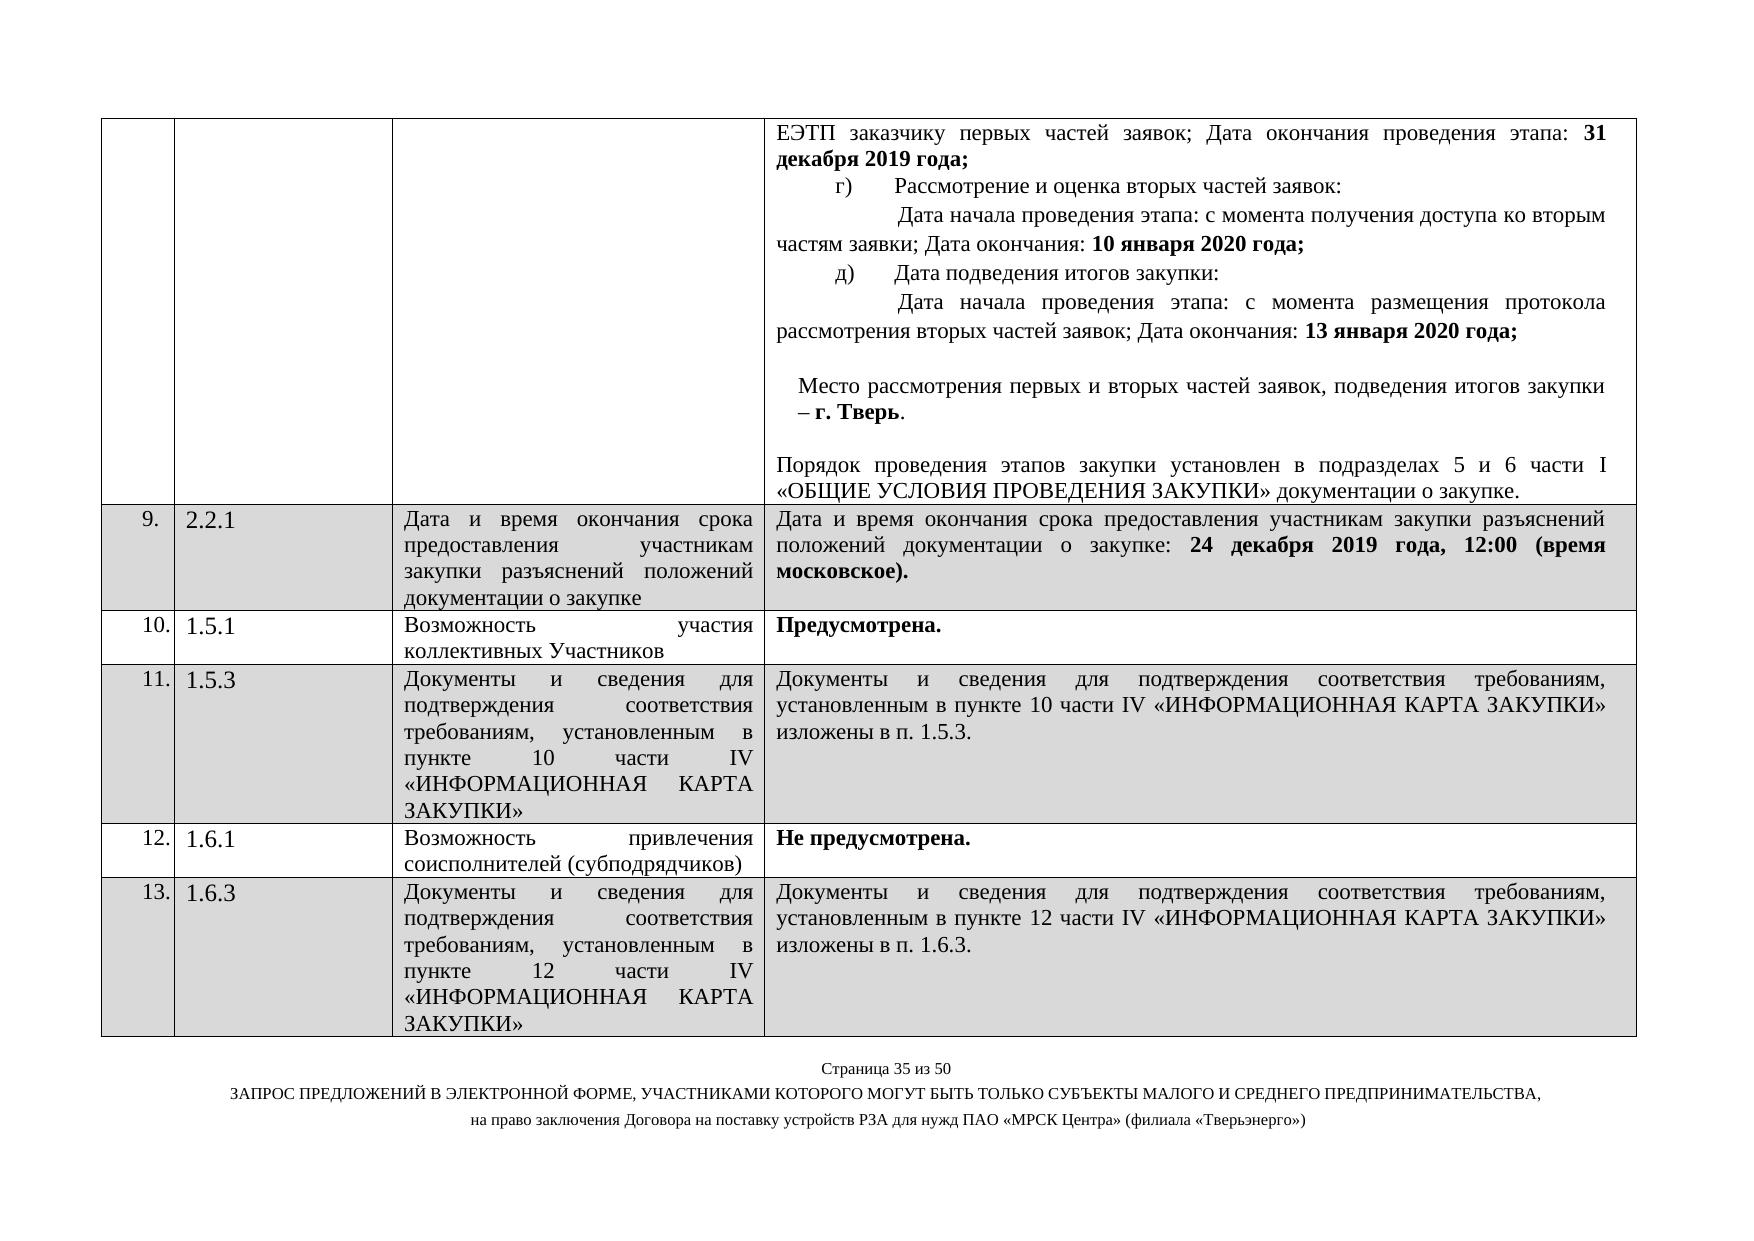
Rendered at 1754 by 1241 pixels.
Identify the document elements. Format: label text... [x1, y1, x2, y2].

table_cell Документы и сведения для подтверждения соответствия требованиям, установленным в пункте 12 части IV «ИНФОРМАЦИОННАЯ КАРТА ЗАКУПКИ» изложены в п. 1.6.3. [765, 878, 1636, 1036]
table_cell Предусмотрена. [765, 611, 1636, 664]
table_cell Дата и время окончания срока предоставления участникам закупки разъяснений положений документации о закупке [393, 505, 764, 610]
table_cell 1.5.3 [175, 665, 392, 823]
table_cell Документы и сведения для подтверждения соответствия требованиям, установленным в пункте 10 части IV «ИНФОРМАЦИОННАЯ КАРТА ЗАКУПКИ» [393, 665, 764, 823]
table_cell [393, 119, 764, 504]
table_cell [102, 611, 174, 664]
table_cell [765, 119, 1636, 504]
table_cell Документы и сведения для подтверждения соответствия требованиям, установленным в пункте 10 части IV «ИНФОРМАЦИОННАЯ КАРТА ЗАКУПКИ» изложены в п. 1.5.3. [765, 665, 1636, 823]
table_cell Документы и сведения для подтверждения соответствия требованиям, установленным в пункте 12 части IV «ИНФОРМАЦИОННАЯ КАРТА ЗАКУПКИ» [393, 878, 764, 1036]
table_cell 1.6.1 [175, 824, 392, 877]
table_cell 1.5.1 [175, 611, 392, 664]
table_cell 2.2.1 [175, 505, 392, 610]
table_cell Возможность участия коллективных Участников [393, 611, 764, 664]
table_cell Дата и время окончания срока предоставления участникам закупки разъяснений положений документации о закупке: 24 декабря 2019 года, 12:00 (время московское). [765, 505, 1636, 610]
table_cell [102, 665, 174, 823]
table_cell Возможность привлечения соисполнителей (субподрядчиков) [393, 824, 764, 877]
table_cell [102, 878, 174, 1036]
table_cell [102, 119, 174, 504]
table_cell Не предусмотрена. [765, 824, 1636, 877]
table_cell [175, 119, 392, 504]
table_cell 1.6.3 [175, 878, 392, 1036]
table_cell [102, 824, 174, 877]
table_cell [102, 505, 174, 610]
